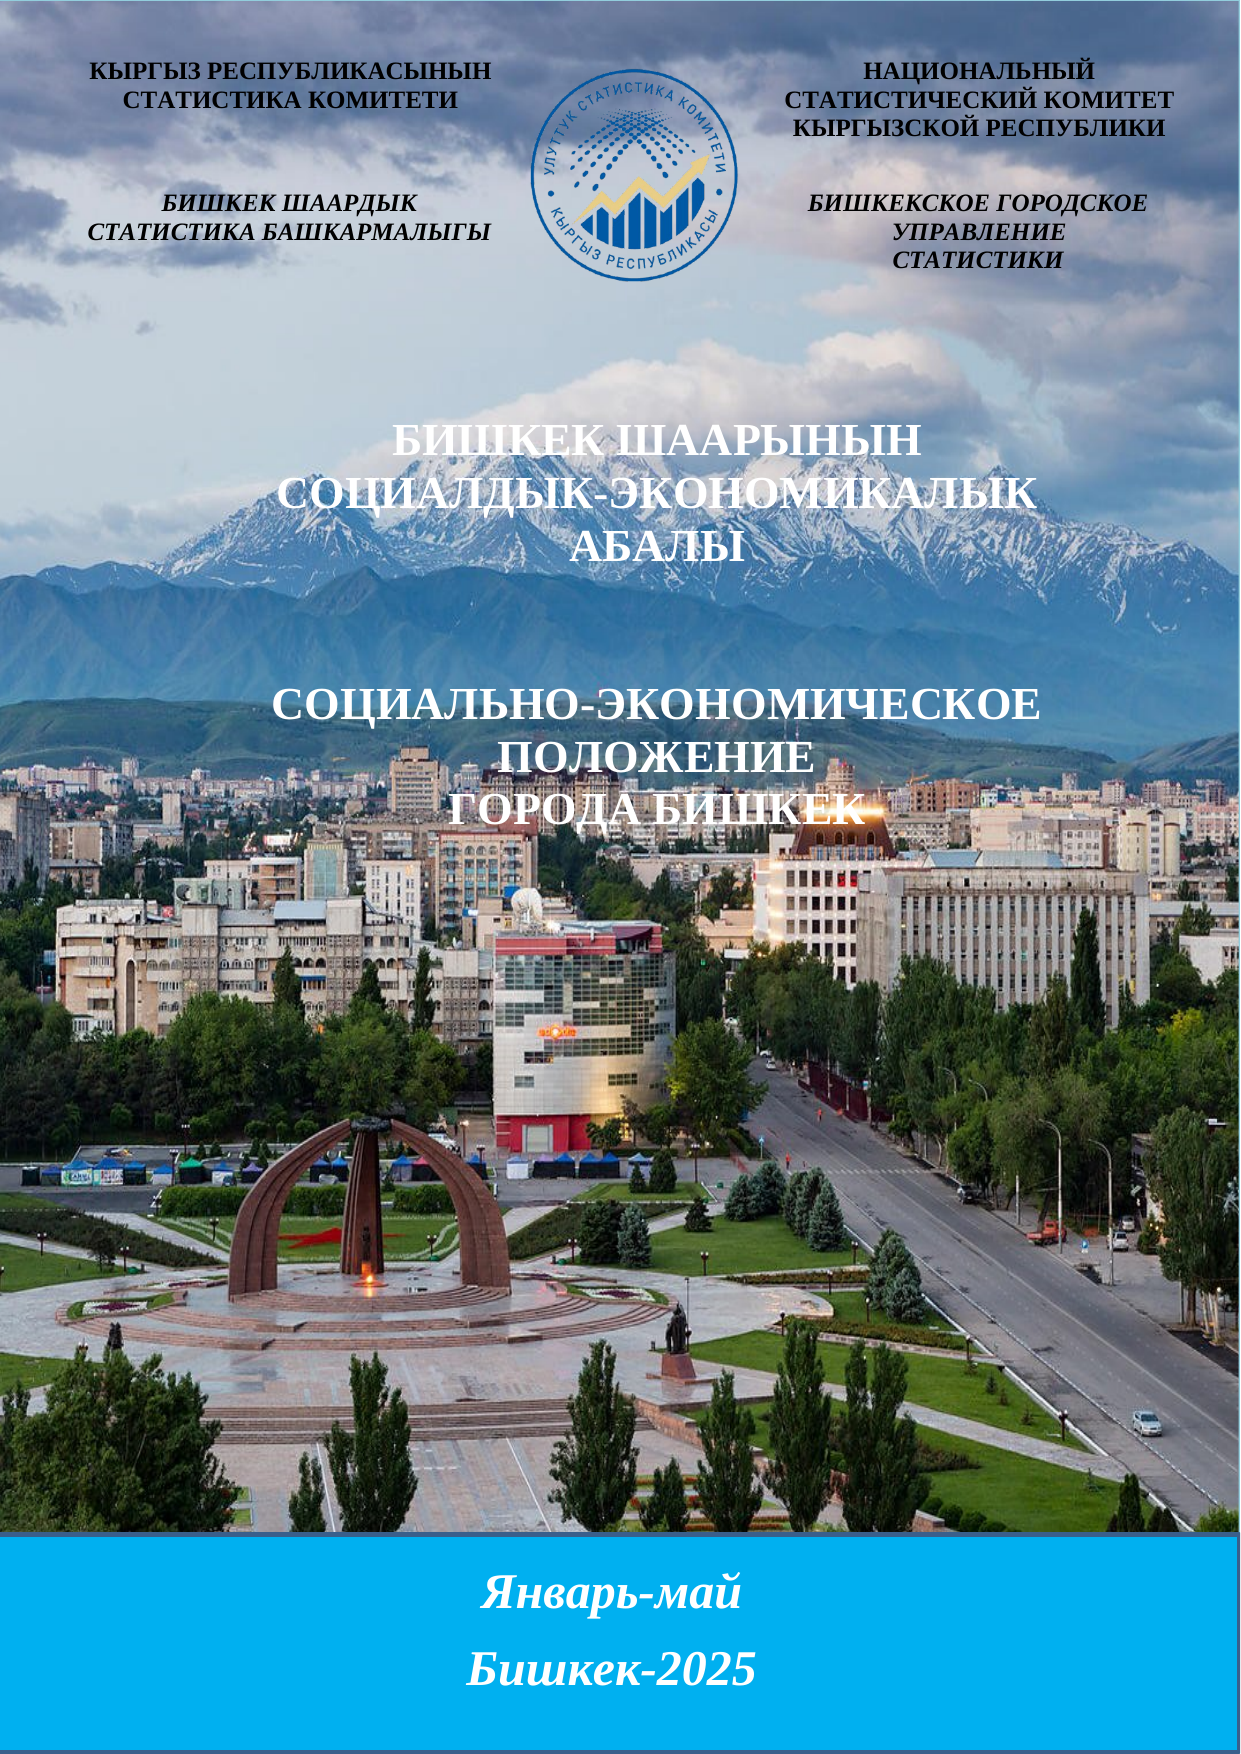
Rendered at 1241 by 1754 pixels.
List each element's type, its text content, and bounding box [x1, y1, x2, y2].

table_cell БИШКЕКСКОЕ ГОРОДСКОЕ УПРАВЛЕНИЕ СТАТИСТИКИ [762, 188, 1211, 303]
picture [0, 1, 1239, 1532]
table_header КЫРГЫЗ РЕСПУБЛИКАСЫНЫН СТАТИСТИКА КОМИТЕТИ [30, 56, 507, 188]
text СОЦИАЛЬНО-ЭКОНОМИЧЕСКОЕ [133, 677, 1181, 729]
text ГОРОДА БИШКЕК [133, 782, 1181, 835]
text СОЦИАЛДЫК-ЭКОНОМИКАЛЫК [133, 466, 1181, 518]
table_cell БИШКЕК ШААРДЫК СТАТИСТИКА БАШКАРМАЛЫГЫ [30, 188, 507, 303]
table_header НАЦИОНАЛЬНЫЙ СТАТИСТИЧЕСКИЙ КОМИТЕТ КЫРГЫЗСКОЙ РЕСПУБЛИКИ [762, 56, 1211, 188]
text БИШКЕК ШААРЫНЫН [133, 413, 1181, 466]
text ПОЛОЖЕНИЕ [133, 729, 1181, 782]
table_header [507, 56, 762, 303]
text АБАЛЫ [133, 518, 1181, 571]
